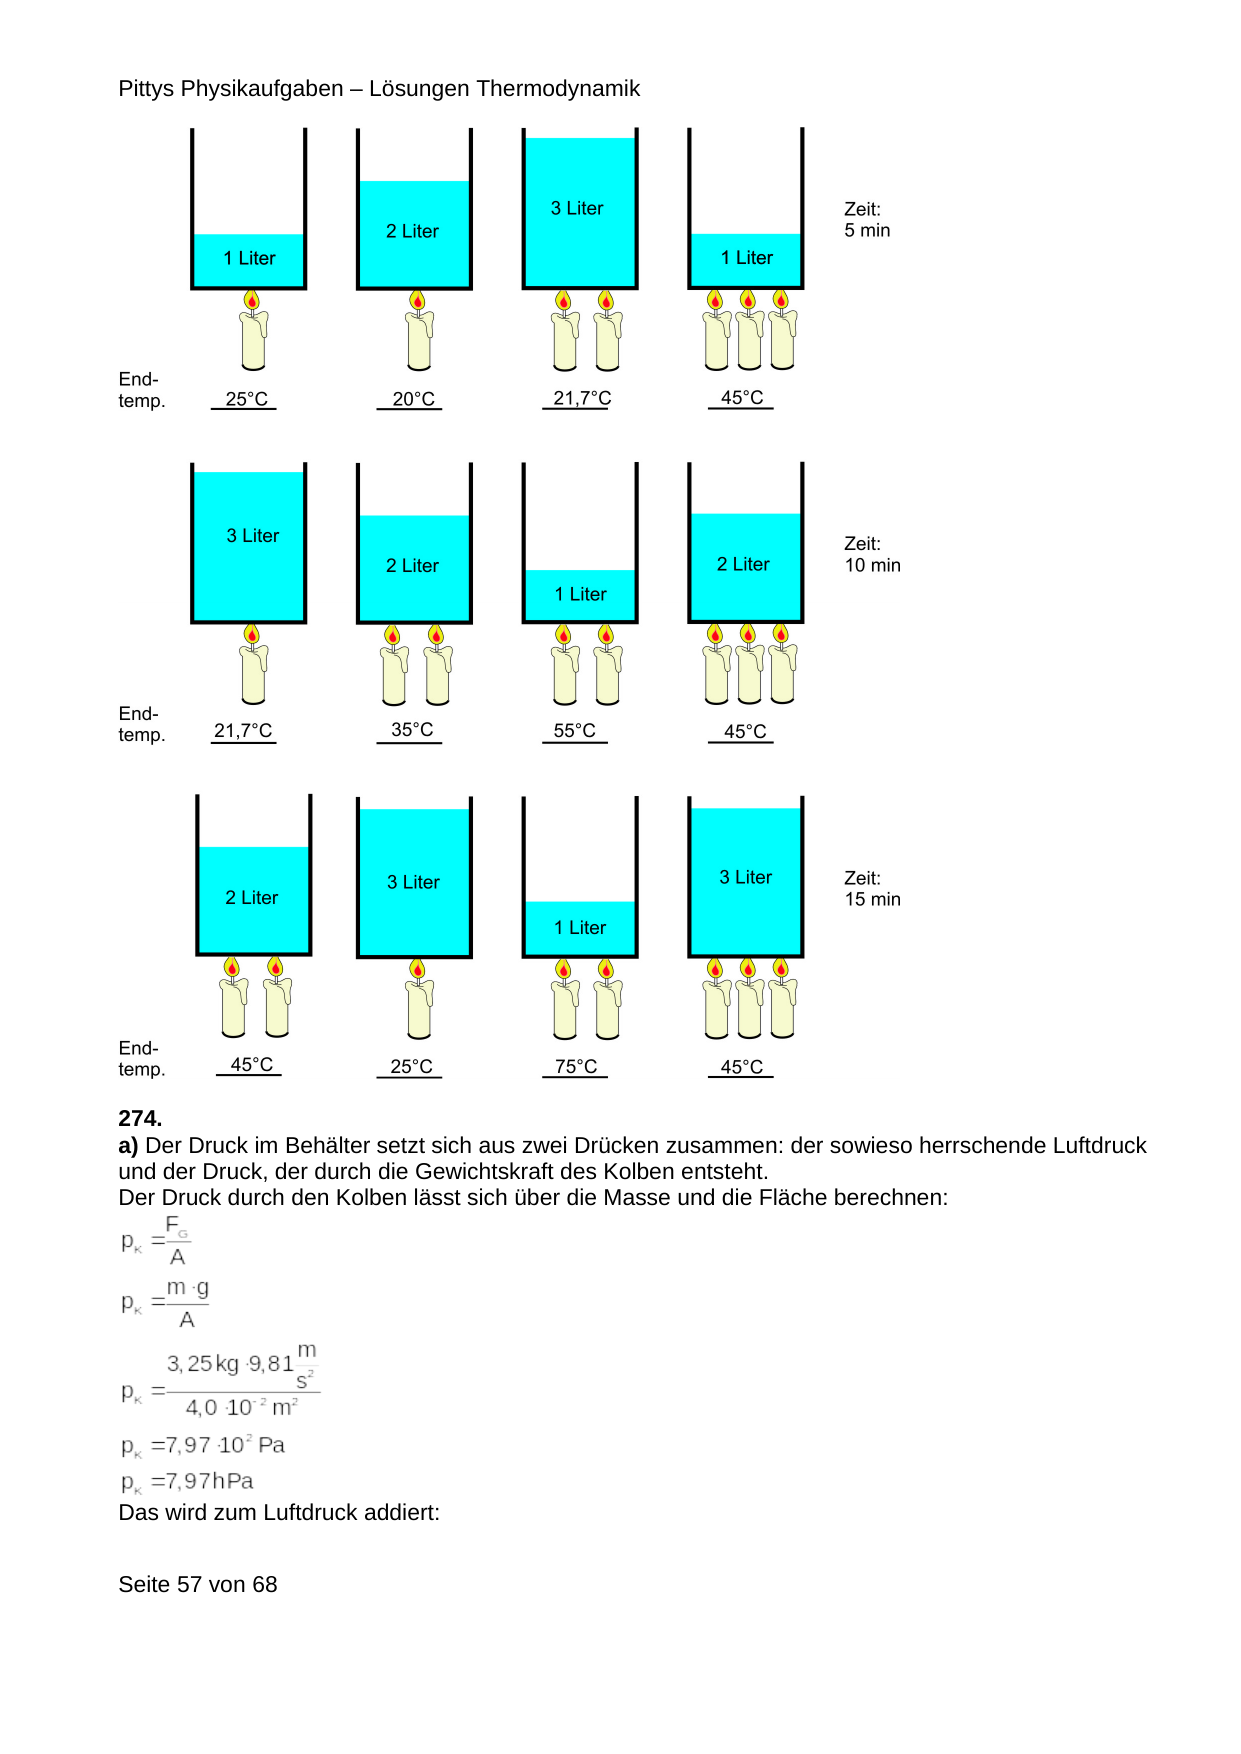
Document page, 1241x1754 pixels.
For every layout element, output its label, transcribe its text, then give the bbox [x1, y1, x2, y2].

text Das wird zum Luftdruck addiert: [118, 1499, 1152, 1526]
picture [118, 127, 900, 1079]
text Der Druck durch den Kolben lässt sich über die Masse und die Fläche berechnen: [118, 1184, 1152, 1211]
text 274. [118, 1105, 1152, 1132]
text a) Der Druck im Behälter setzt sich aus zwei Drücken zusammen: der sowieso herrschende Luftdruck und der Druck, der durch die Gewichtskraft des Kolben entsteht. [118, 1132, 1152, 1184]
